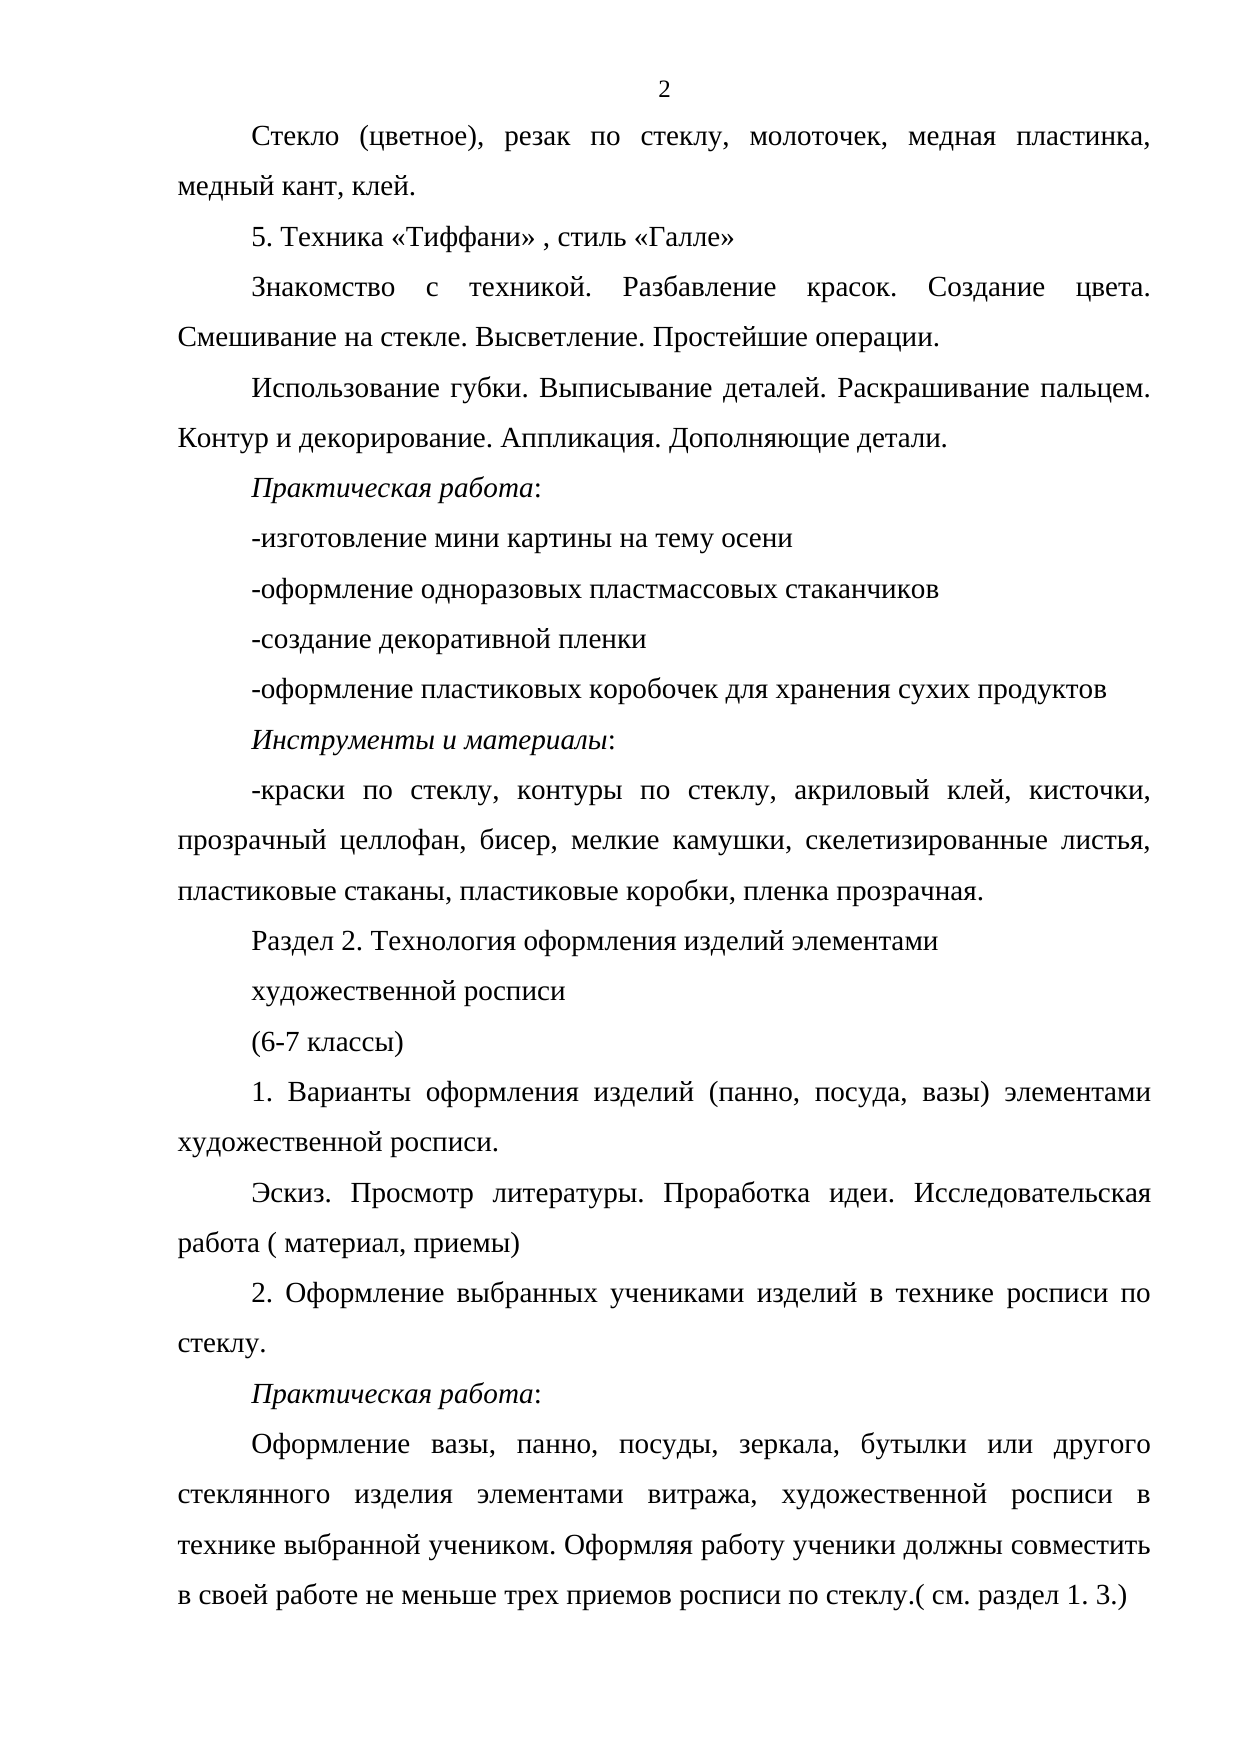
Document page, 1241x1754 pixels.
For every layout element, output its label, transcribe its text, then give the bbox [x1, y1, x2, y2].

text Практическая работа: [177, 470, 1152, 504]
text Раздел 2. Технология оформления изделий элементами [177, 923, 1152, 957]
text художественной росписи [177, 973, 1152, 1007]
text -оформление одноразовых пластмассовых стаканчиков [177, 571, 1152, 604]
text 5. Техника «Тиффани» , стиль «Галле» [177, 219, 1152, 252]
text 2. Оформление выбранных учениками изделий в технике росписи по стеклу. [177, 1275, 1152, 1359]
text Эскиз. Просмотр литературы. Проработка идеи. Исследовательская работа ( материал, приемы) [177, 1175, 1152, 1258]
text Стекло (цветное), резак по стеклу, молоточек, медная пластинка, медный кант, клей. [177, 118, 1152, 202]
text Инструменты и материалы: [177, 722, 1152, 755]
text 1. Варианты оформления изделий (панно, посуда, вазы) элементами художественной росписи. [177, 1074, 1152, 1158]
text (6-7 классы) [177, 1024, 1152, 1057]
text Оформление вазы, панно, посуды, зеркала, бутылки или другого стеклянного изделия элементами витража, художественной росписи в технике выбранной учеником. Оформляя работу ученики должны совместить в своей работе не меньше трех приемов росписи по стеклу.( см. раздел 1. 3.) [177, 1426, 1152, 1611]
text Знакомство с техникой. Разбавление красок. Создание цвета. Смешивание на стекле. Высветление. Простейшие операции. [177, 269, 1152, 353]
text Практическая работа: [177, 1376, 1152, 1409]
text -краски по стеклу, контуры по стеклу, акриловый клей, кисточки, прозрачный целлофан, бисер, мелкие камушки, скелетизированные листья, пластиковые стаканы, пластиковые коробки, пленка прозрачная. [177, 772, 1152, 906]
text -изготовление мини картины на тему осени [177, 521, 1152, 554]
text -создание декоративной пленки [177, 621, 1152, 655]
text Использование губки. Выписывание деталей. Раскрашивание пальцем. Контур и декорирование. Аппликация. Дополняющие детали. [177, 370, 1152, 453]
text -оформление пластиковых коробочек для хранения сухих продуктов [177, 672, 1152, 705]
